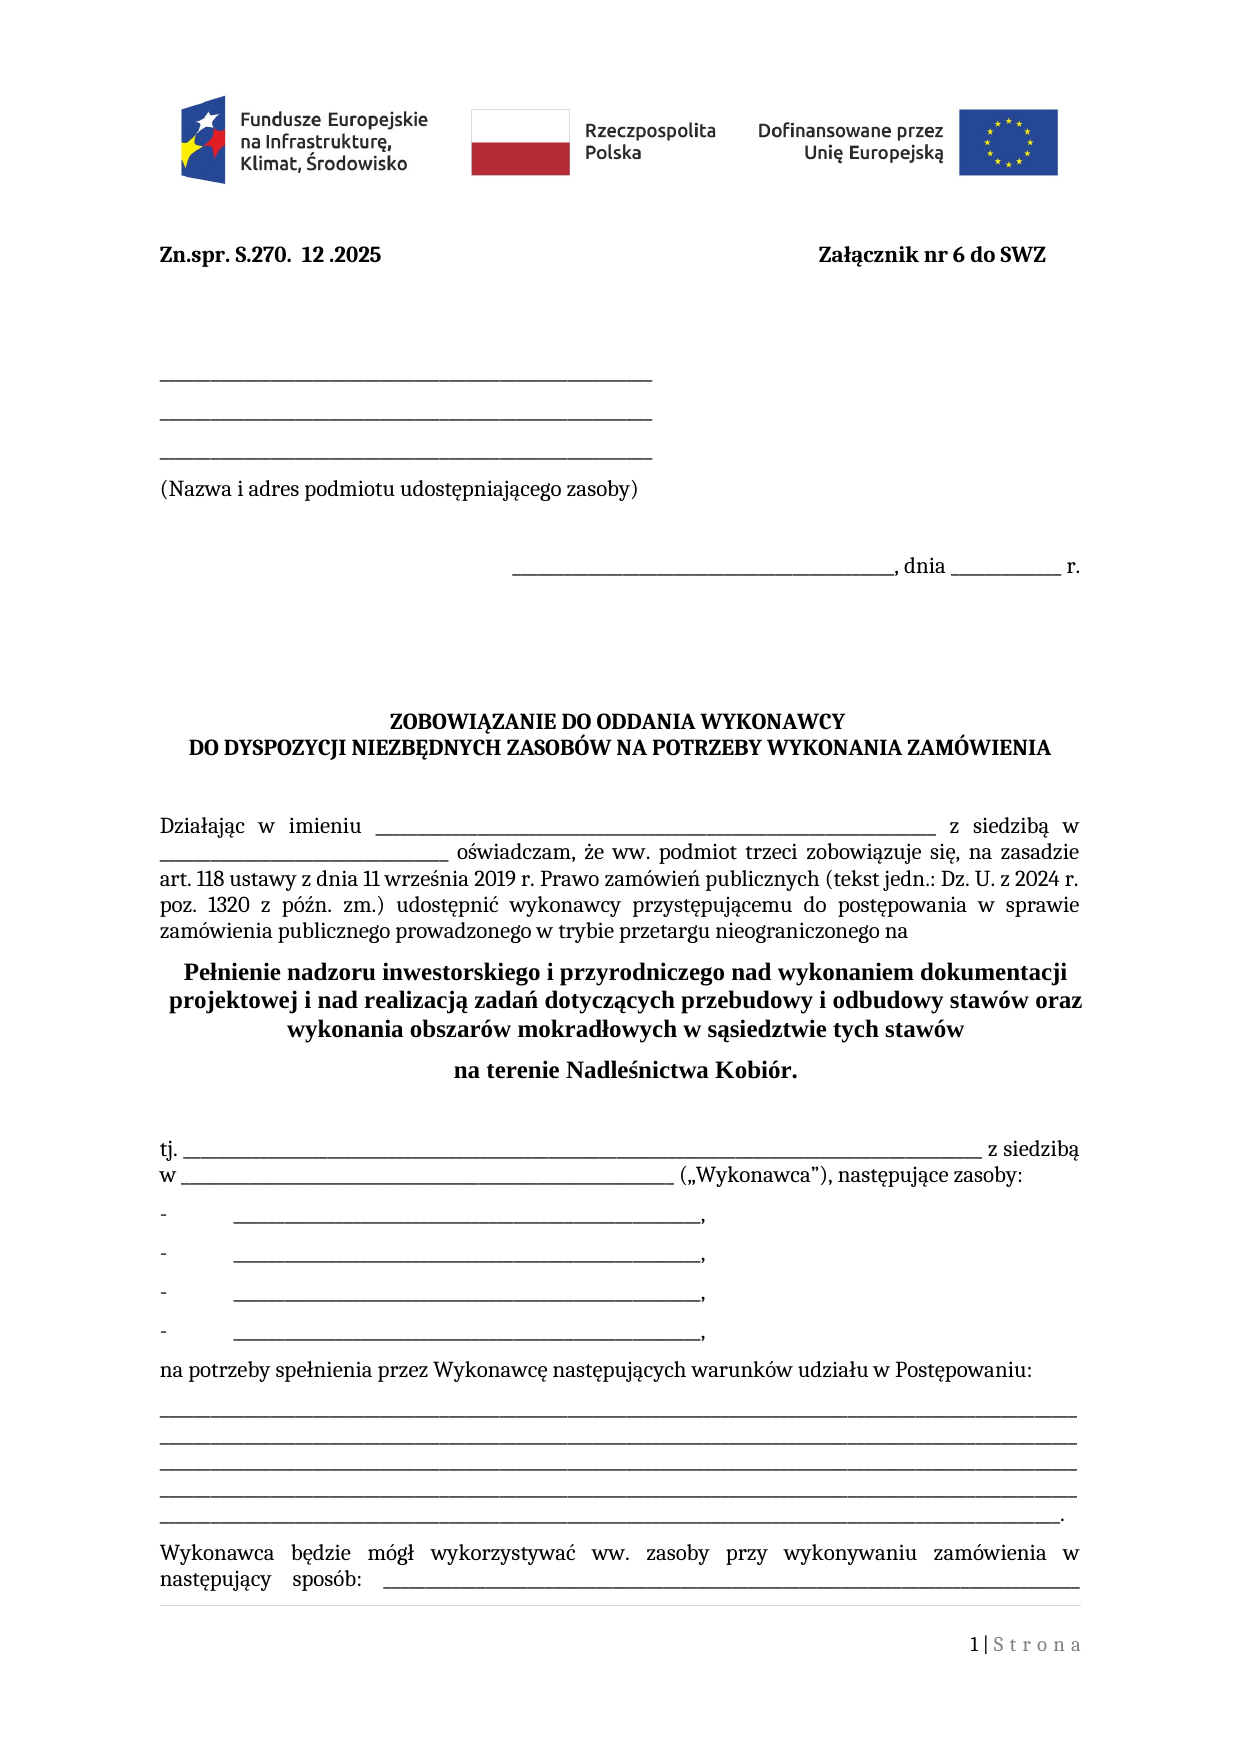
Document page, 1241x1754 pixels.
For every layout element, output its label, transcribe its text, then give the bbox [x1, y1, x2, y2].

text ZOBOWIĄZANIE DO ODDANIA WYKONAWCY DO DYSPOZYCJI NIEZBĘDNYCH ZASOBÓW NA POTRZEBY WYKONANIA ZAMÓWIENIA [159, 708, 1081, 761]
text Pełnienie nadzoru inwestorskiego i przyrodniczego nad wykonaniem dokumentacji projektowej i nad realizacją zadań dotyczących przebudowy i odbudowy stawów oraz wykonania obszarów mokradłowych w sąsiedztwie tych stawów [159, 957, 1092, 1043]
text __________________________________________________________ [159, 359, 1081, 385]
text na terenie Nadleśnictwa Kobiór. [159, 1056, 1092, 1084]
text __________________________________________________________ [159, 437, 1081, 463]
text - _______________________________________________________, [159, 1279, 1081, 1305]
text (Nazwa i adres podmiotu udostępniającego zasoby) [159, 475, 1081, 502]
text - _______________________________________________________, [159, 1240, 1081, 1266]
text __________________________________________________________ [159, 398, 1081, 424]
picture [159, 73, 1081, 206]
text - _______________________________________________________, [159, 1201, 1081, 1227]
text na potrzeby spełnienia przez Wykonawcę następujących warunków udziału w Postępowaniu: [159, 1356, 1081, 1383]
text _____________________________________________, dnia _____________ r. [159, 553, 1081, 579]
text Działając w imieniu __________________________________________________________________ z siedzibą w __________________________________ oświadczam, że ww. podmiot trzeci zobowiązuje się, na zasadzie art. 118 ustawy z dnia 11 września 2019 r. Prawo zamówień publicznych (tekst jedn.: Dz. U. z 2024 r. poz. 1320 z późn. zm.) udostępnić wykonawcy przystępującemu do postępowania w sprawie zamówienia publicznego prowadzonego w trybie przetargu nieograniczonego na [159, 813, 1081, 944]
text __________________________________________________________________________________________________________________________________________________________________________________________________________________________________________________________________________________________________________________________________________________________________________________________________________________________________________________________________________________________________________________________________________________________. [159, 1395, 1081, 1527]
text Zn.spr. S.270. 12 .2025 Załącznik nr 6 do SWZ [159, 242, 1081, 269]
text tj. ______________________________________________________________________________________________ z siedzibą w __________________________________________________________ („Wykonawca”), następujące zasoby: [159, 1136, 1081, 1188]
text - _______________________________________________________, [159, 1317, 1081, 1344]
